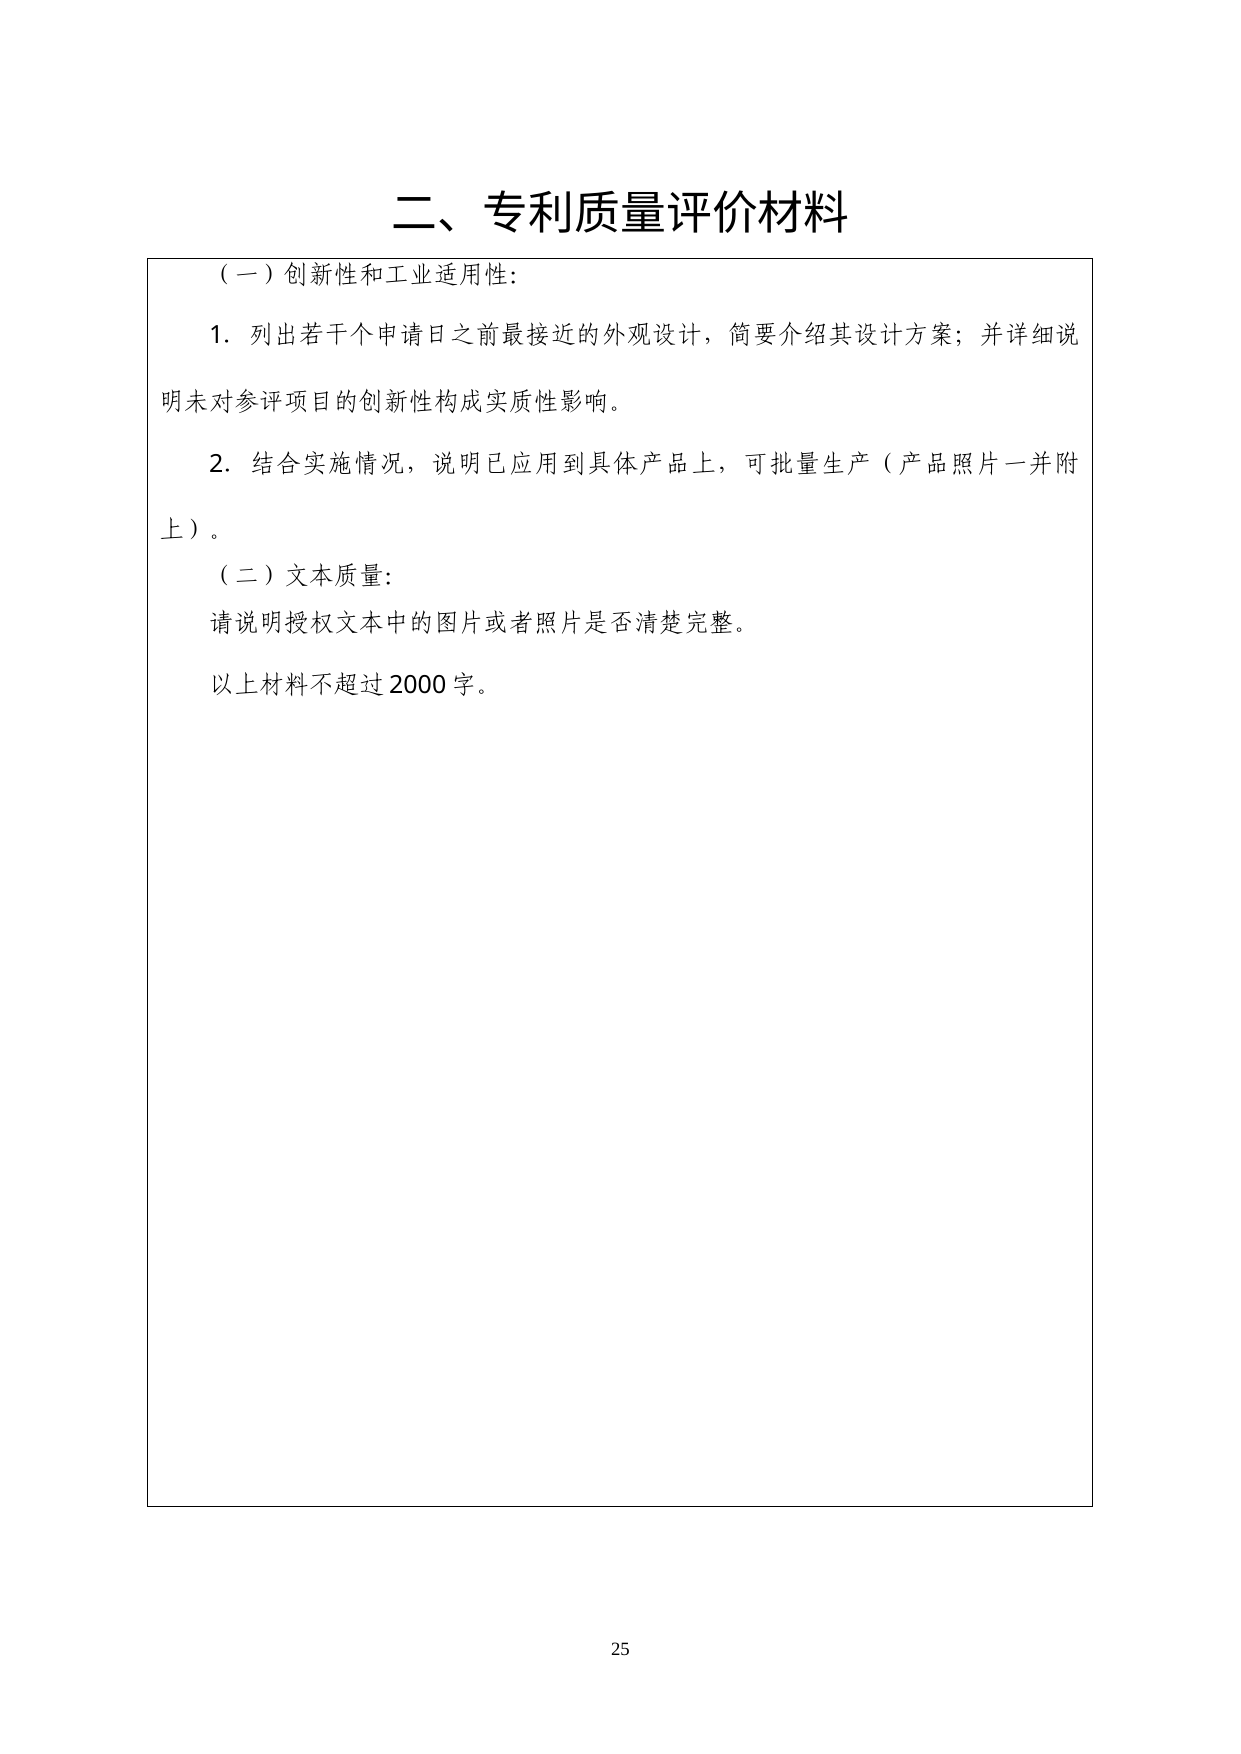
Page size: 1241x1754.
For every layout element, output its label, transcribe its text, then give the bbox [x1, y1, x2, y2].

text 二、专利质量评价材料 [165, 160, 1075, 258]
table_header （一）创新性和工业适用性： 1．列出若干个申请日之前最接近的外观设计，简要介绍其设计方案；并详细说明未对参评项目的创新性构成实质性影响。 2．结合实施情况，说明已应用到具体产品上，可批量生产（产品照片一并附上）。 （二）文本质量： 请说明授权文本中的图片或者照片是否清楚完整。 以上材料不超过2000字。 [148, 259, 1092, 1506]
